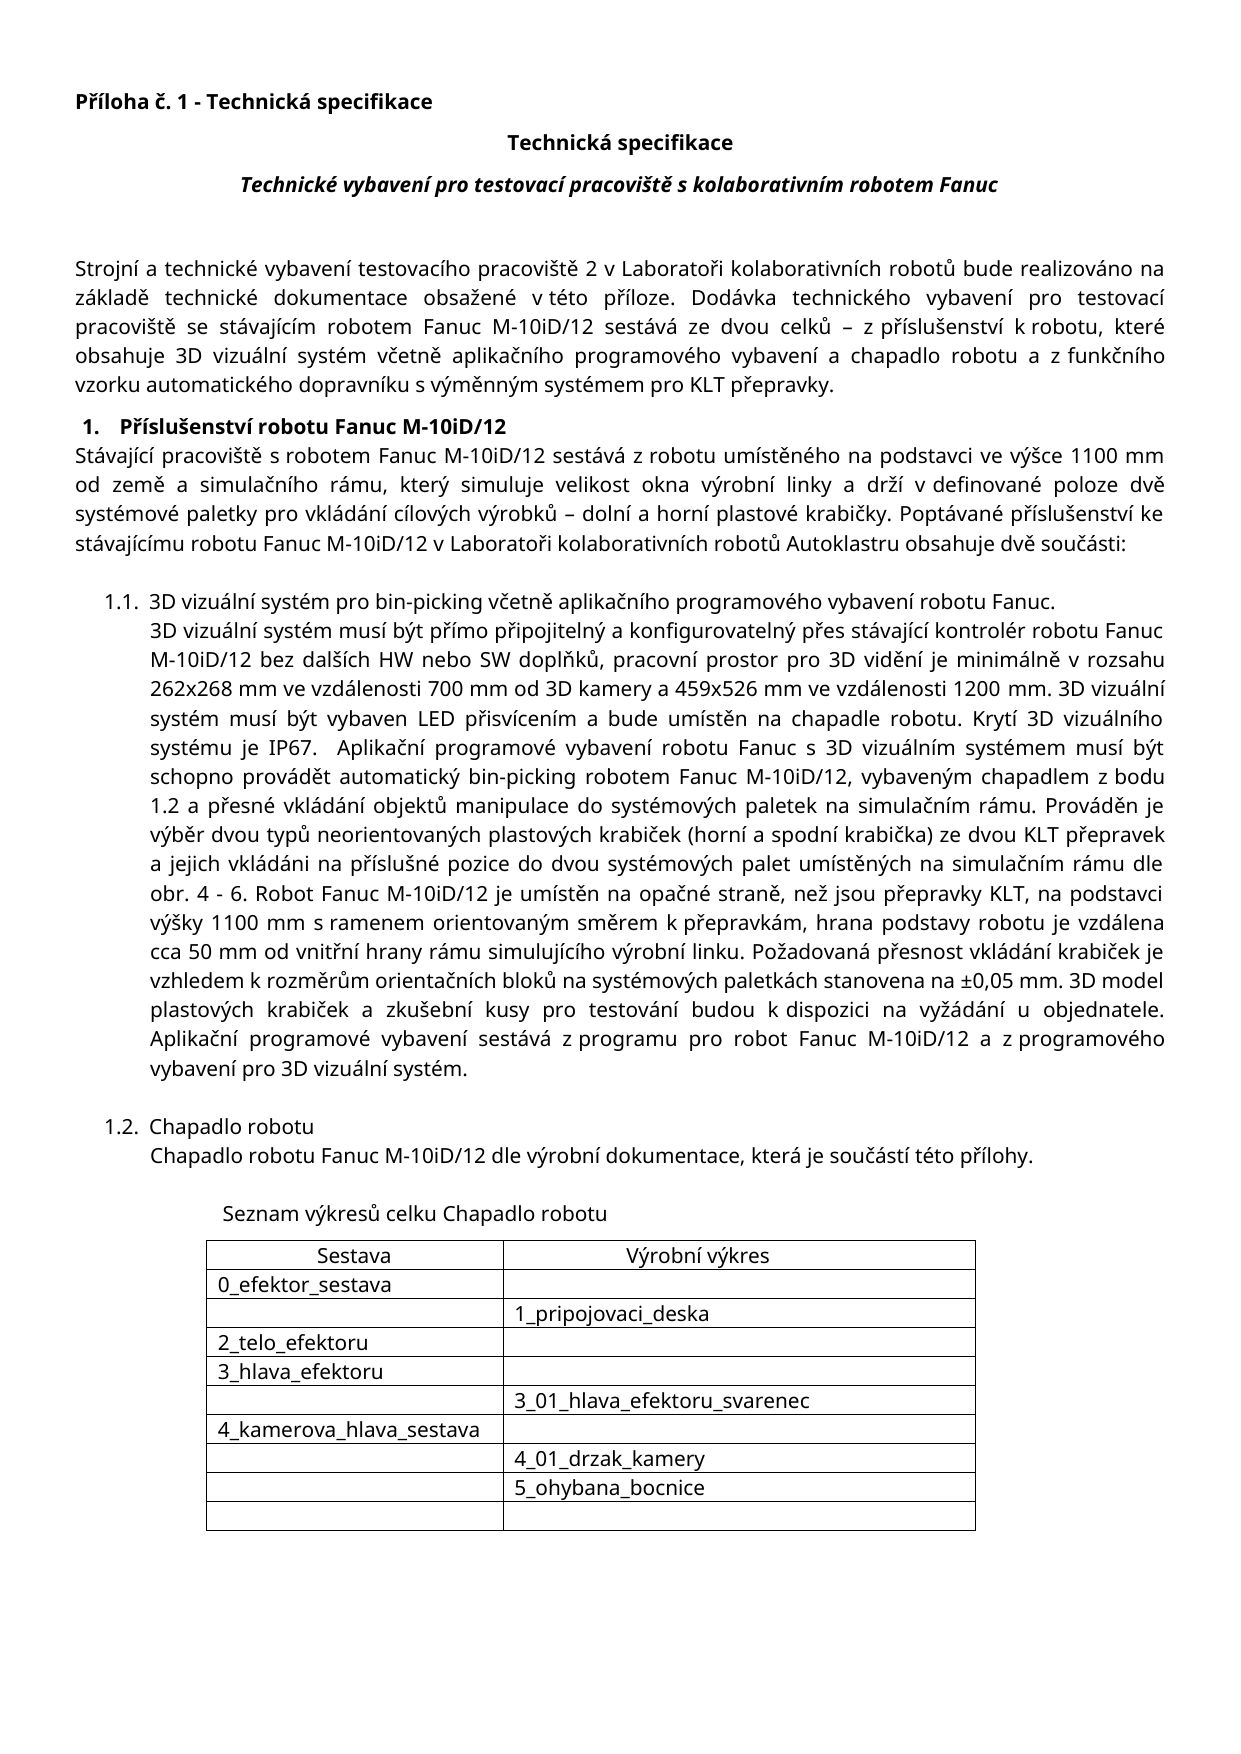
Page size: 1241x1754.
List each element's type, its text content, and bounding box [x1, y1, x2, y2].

table_cell 3_hlava_efektoru [207, 1357, 503, 1385]
list 3D vizuální systém musí být přímo připojitelný a konfigurovatelný přes stávající kontrolér robotu Fanuc M-10iD/12 bez dalších HW nebo SW doplňků, pracovní prostor pro 3D vidění je minimálně v rozsahu 262x268 mm ve vzdálenosti 700 mm od 3D kamery a 459x526 mm ve vzdálenosti 1200 mm. 3D vizuální systém musí být vybaven LED přisvícením a bude umístěn na chapadle robotu. Krytí 3D vizuálního systému je IP67. Aplikační programové vybavení robotu Fanuc s 3D vizuálním systémem musí být schopno provádět automatický bin-picking robotem Fanuc M-10iD/12, vybaveným chapadlem z bodu 1.2 a přesné vkládání objektů manipulace do systémových paletek na simulačním rámu. Prováděn je výběr dvou typů neorientovaných plastových krabiček (horní a spodní krabička) ze dvou KLT přepravek a jejich vkládáni na příslušné pozice do dvou systémových palet umístěných na simulačním rámu dle obr. 4 - 6. Robot Fanuc M-10iD/12 je umístěn na opačné straně, než jsou přepravky KLT, na podstavci výšky 1100 mm s ramenem orientovaným směrem k přepravkám, hrana podstavy robotu je vzdálena cca 50 mm od vnitřní hrany rámu simulujícího výrobní linku. Požadovaná přesnost vkládání krabiček je vzhledem k rozměrům orientačních bloků na systémových paletkách stanovena na ±0,05 mm. 3D model plastových krabiček a zkušební kusy pro testování budou k dispozici na vyžádání u objednatele. Aplikační programové vybavení sestává z programu pro robot Fanuc M-10iD/12 a z programového vybavení pro 3D vizuální systém. [150, 615, 1165, 1082]
table_cell 4_01_drzak_kamery [504, 1444, 975, 1472]
table_cell [207, 1299, 503, 1327]
table_cell [207, 1386, 503, 1414]
table_cell [207, 1502, 503, 1530]
text Strojní a technické vybavení testovacího pracoviště 2 v Laboratoři kolaborativních robotů bude realizováno na základě technické dokumentace obsažené v této příloze. Dodávka technického vybavení pro testovací pracoviště se stávajícím robotem Fanuc M-10iD/12 sestává ze dvou celků – z příslušenství k robotu, které obsahuje 3D vizuální systém včetně aplikačního programového vybavení a chapadlo robotu a z funkčního vzorku automatického dopravníku s výměnným systémem pro KLT přepravky. [75, 253, 1165, 398]
table_cell [504, 1357, 975, 1385]
table_cell [504, 1502, 975, 1530]
table_cell 2_telo_efektoru [207, 1328, 503, 1356]
list 3D vizuální systém pro bin-picking včetně aplikačního programového vybavení robotu Fanuc. [104, 586, 1165, 615]
table_cell 4_kamerova_hlava_sestava [207, 1415, 503, 1443]
table_header Sestava [207, 1241, 503, 1269]
table_cell 5_ohybana_bocnice [504, 1473, 975, 1501]
table_cell [504, 1270, 975, 1298]
table_cell 1_pripojovaci_deska [504, 1299, 975, 1327]
table_cell [207, 1473, 503, 1501]
list Chapadlo robotu Fanuc M-10iD/12 dle výrobní dokumentace, která je součástí této přílohy. [150, 1140, 1165, 1169]
list Příslušenství robotu Fanuc M-10iD/12 [82, 411, 1165, 440]
text Technická specifikace [75, 128, 1165, 157]
table_cell [504, 1328, 975, 1356]
list Stávající pracoviště s robotem Fanuc M-10iD/12 sestává z robotu umístěného na podstavci ve výšce 1100 mm od země a simulačního rámu, který simuluje velikost okna výrobní linky a drží v definované poloze dvě systémové paletky pro vkládání cílových výrobků – dolní a horní plastové krabičky. Poptávané příslušenství ke stávajícímu robotu Fanuc M-10iD/12 v Laboratoři kolaborativních robotů Autoklastru obsahuje dvě součásti: [75, 440, 1165, 557]
table_cell 3_01_hlava_efektoru_svarenec [504, 1386, 975, 1414]
list Seznam výkresů celku Chapadlo robotu [222, 1198, 1165, 1228]
table_cell [504, 1415, 975, 1443]
text Příloha č. 1 - Technická specifikace [75, 87, 1165, 116]
text Technické vybavení pro testovací pracoviště s kolaborativním robotem Fanuc [75, 169, 1165, 198]
table_cell [207, 1444, 503, 1472]
list Chapadlo robotu [104, 1111, 1165, 1140]
table_cell 0_efektor_sestava [207, 1270, 503, 1298]
table_header Výrobní výkres [504, 1241, 975, 1269]
